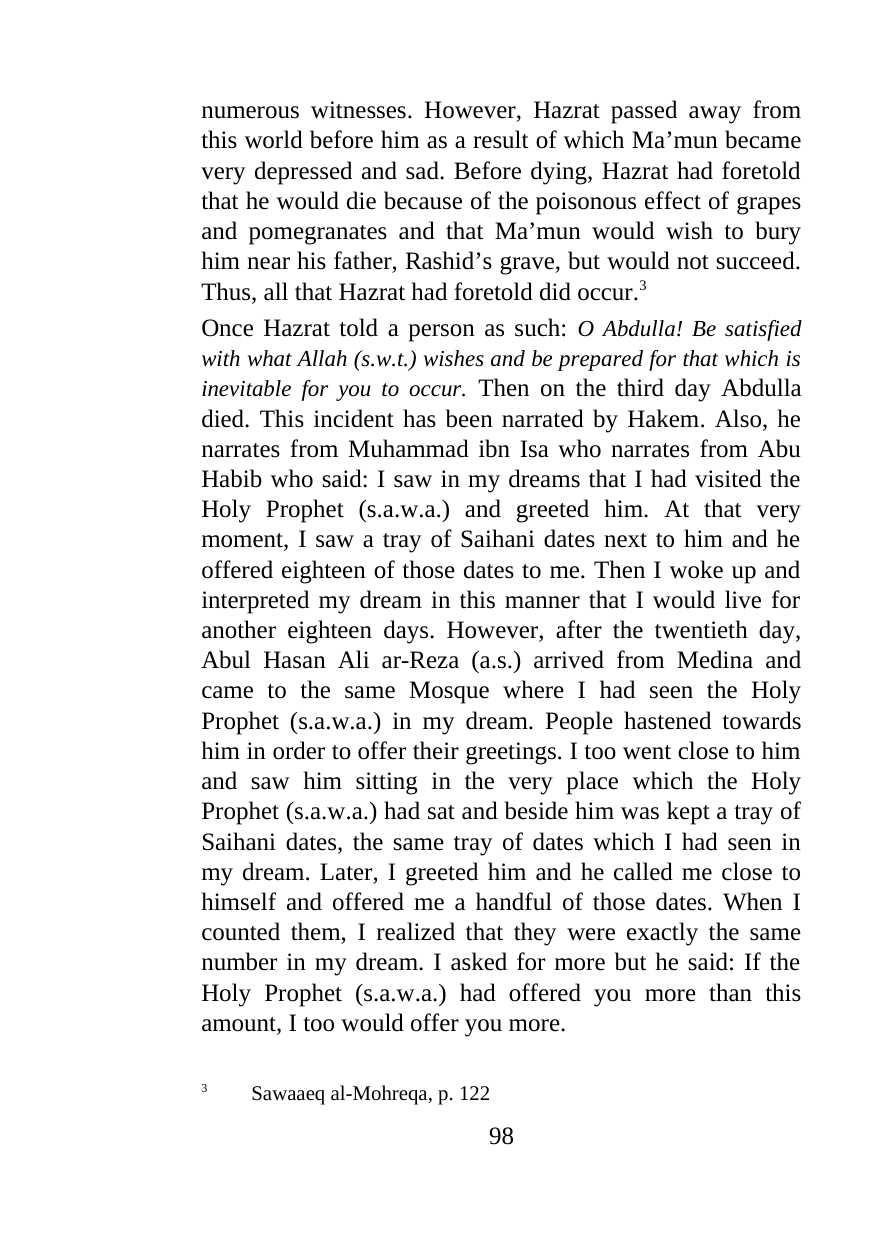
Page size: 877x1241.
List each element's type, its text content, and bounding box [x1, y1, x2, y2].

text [201, 94, 802, 306]
text Once Hazrat told a person as such: O Abdulla! Be satisfied with what Allah (s.w.t.) wishes and be prepared for that which is inevitable for you to occur. Then on the third day Abdulla died. This incident has been narrated by Hakem. Also, he narrates from Muhammad ibn Isa who narrates from Abu Habib who said: I saw in my dreams that I had visited the Holy Prophet (s.a.w.a.) and greeted him. At that very moment, I saw a tray of Saihani dates next to him and he offered eighteen of those dates to me. Then I woke up and interpreted my dream in this manner that I would live for another eighteen days. However, after the twentieth day, Abul Hasan Ali ar-Reza (a.s.) arrived from Medina and came to the same Mosque where I had seen the Holy Prophet (s.a.w.a.) in my dream. People hastened towards him in order to offer their greetings. I too went close to him and saw him sitting in the very place which the Holy Prophet (s.a.w.a.) had sat and beside him was kept a tray of Saihani dates, the same tray of dates which I had seen in my dream. Later, I greeted him and he called me close to himself and offered me a handful of those dates. When I counted them, I realized that they were exactly the same number in my dream. I asked for more but he said: If the Holy Prophet (s.a.w.a.) had offered you more than this amount, I too would offer you more. [201, 312, 802, 1037]
